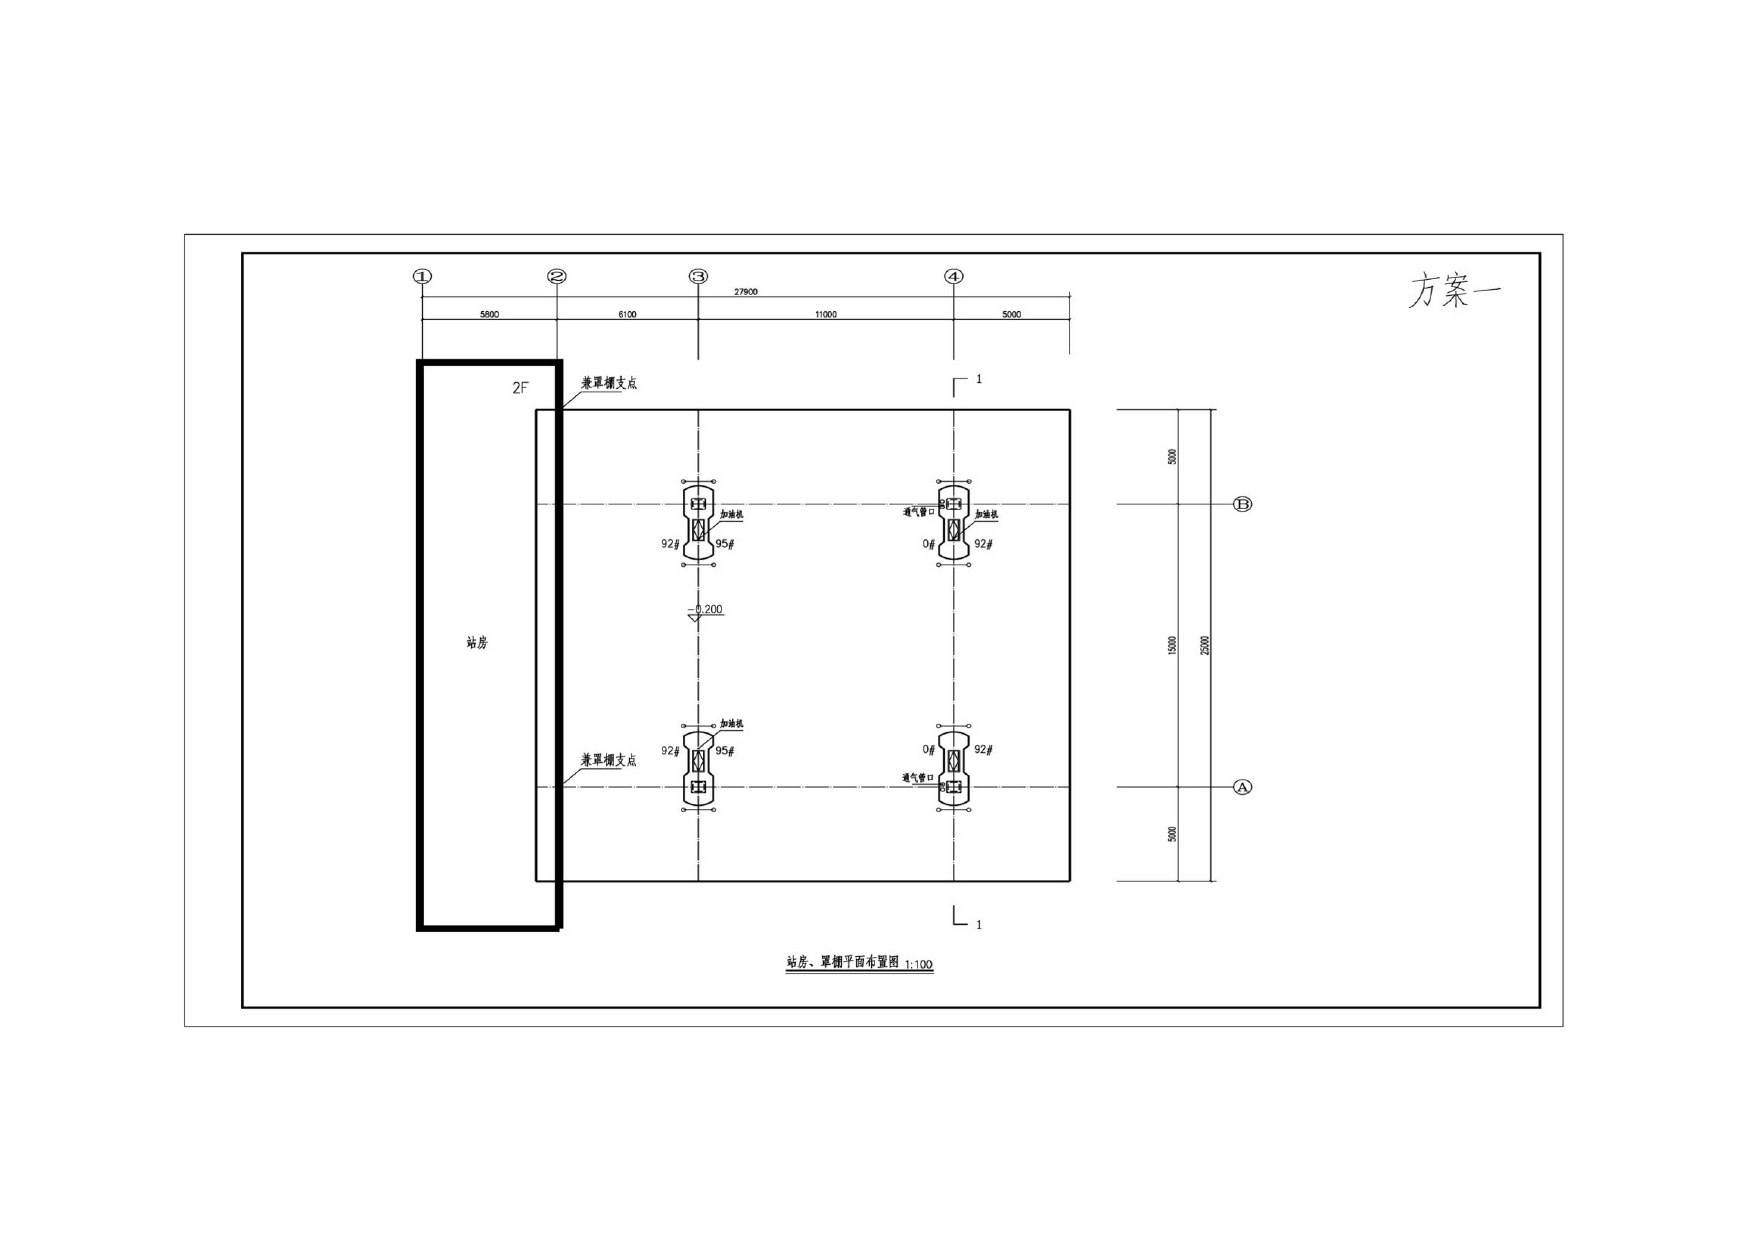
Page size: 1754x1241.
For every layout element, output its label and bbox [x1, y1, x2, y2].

picture [119, 197, 1626, 1063]
